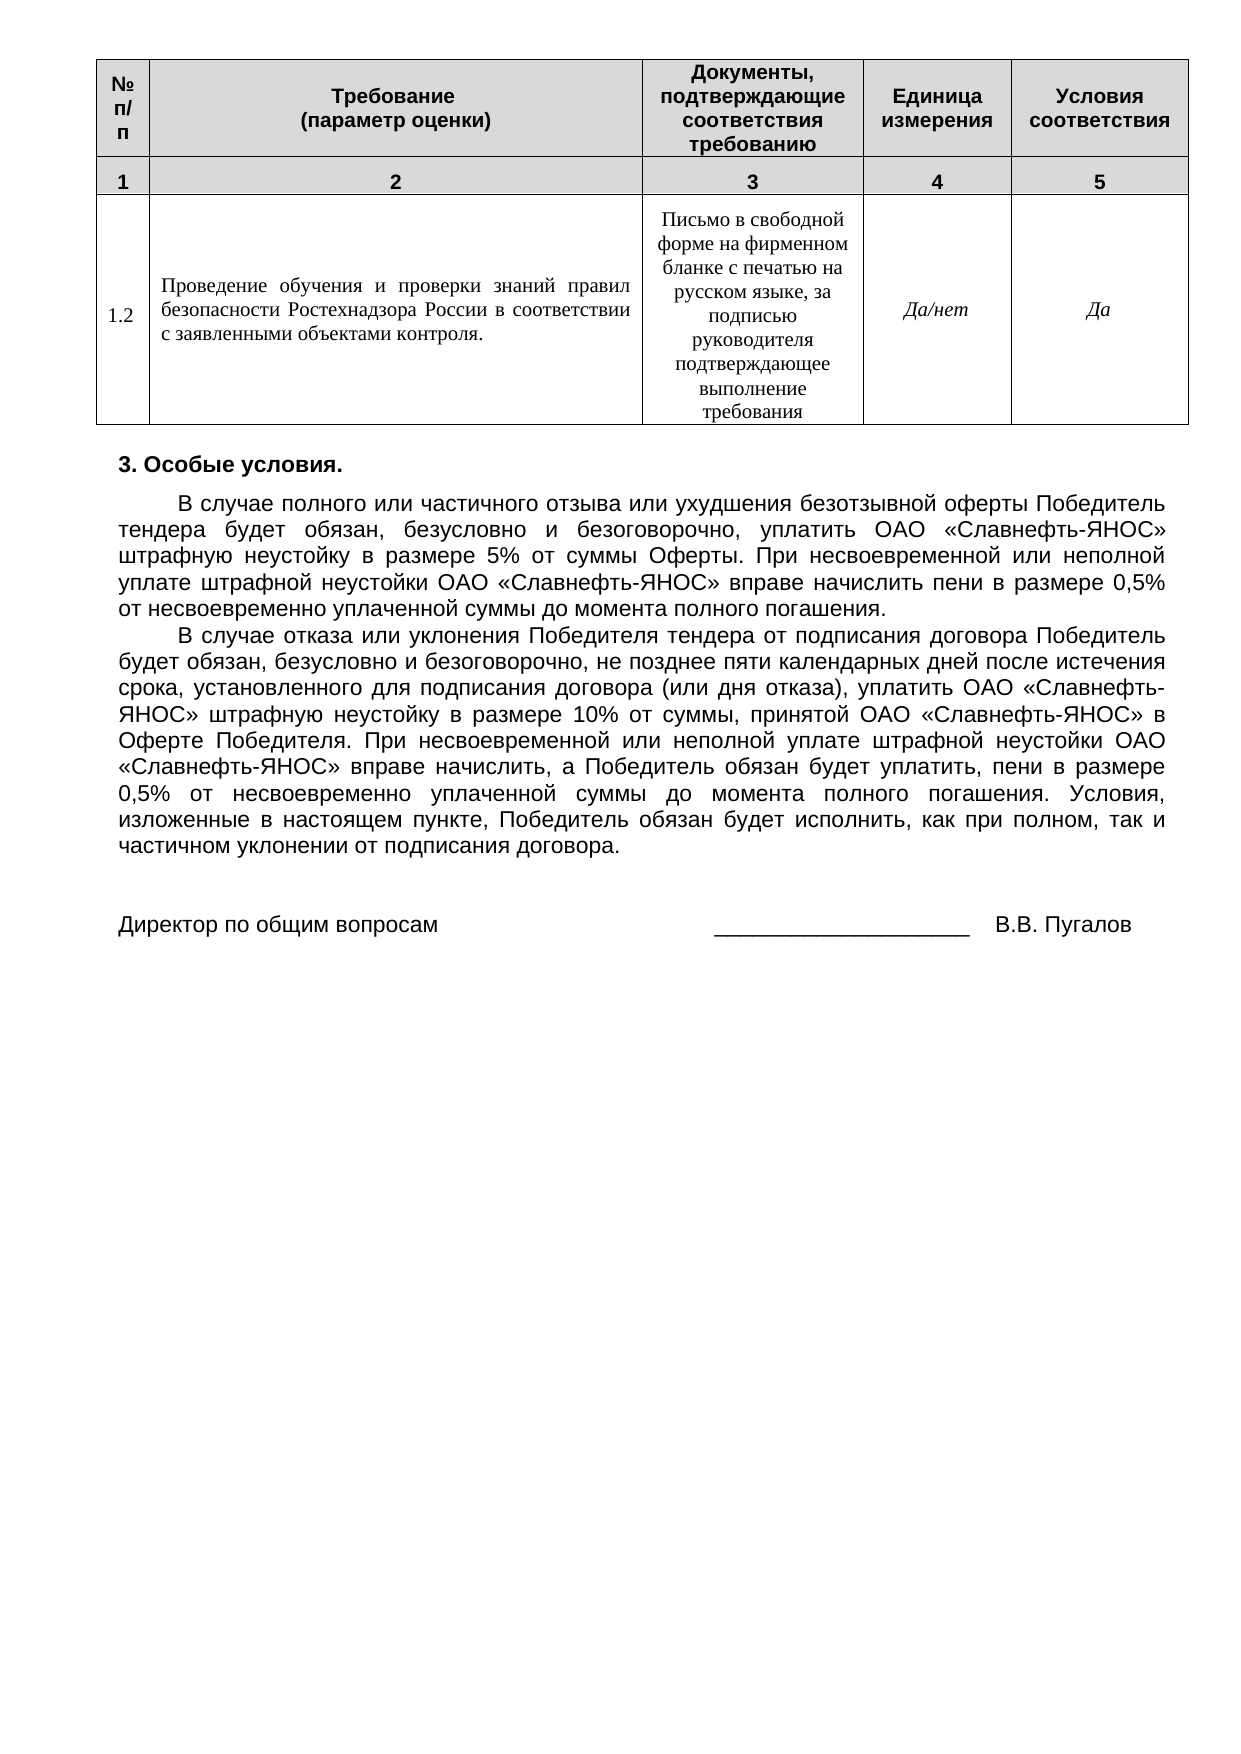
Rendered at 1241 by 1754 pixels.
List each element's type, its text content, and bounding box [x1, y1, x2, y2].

table_header Документы, подтверждающие соответствия требованию [643, 60, 863, 156]
table_header Единица измерения [864, 60, 1011, 156]
table_cell Да/нет [864, 195, 1011, 423]
table_cell Проведение обучения и проверки знаний правил безопасности Ростехнадзора России в соответствии с заявленными объектами контроля. [150, 195, 642, 423]
table_cell 1.2 [97, 195, 149, 423]
table_cell Да [1012, 195, 1188, 423]
text 3. Особые условия. [118, 451, 1166, 477]
text В случае отказа или уклонения Победителя тендера от подписания договора Победитель будет обязан, безусловно и безоговорочно, не позднее пяти календарных дней после истечения срока, установленного для подписания договора (или дня отказа), уплатить ОАО «Славнефть-ЯНОС» штрафную неустойку в размере 10% от суммы, принятой ОАО «Славнефть-ЯНОС» в Оферте Победителя. При несвоевременной или неполной уплате штрафной неустойки ОАО «Славнефть-ЯНОС» вправе начислить, а Победитель обязан будет уплатить, пени в размере 0,5% от несвоевременно уплаченной суммы до момента полного погашения. Условия, изложенные в настоящем пункте, Победитель обязан будет исполнить, как при полном, так и частичном уклонении от подписания договора. [118, 622, 1166, 859]
table_cell 5 [1012, 157, 1188, 193]
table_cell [643, 195, 863, 423]
table_cell 1 [97, 157, 149, 193]
table_header Требование (параметр оценки) [150, 60, 642, 156]
table_header № п/п [97, 60, 149, 156]
table_cell 2 [150, 157, 642, 193]
text В случае полного или частичного отзыва или ухудшения безотзывной оферты Победитель тендера будет обязан, безусловно и безоговорочно, уплатить ОАО «Славнефть-ЯНОС» штрафную неустойку в размере 5% от суммы Оферты. При несвоевременной или неполной уплате штрафной неустойки ОАО «Славнефть-ЯНОС» вправе начислить пени в размере 0,5% от несвоевременно уплаченной суммы до момента полного погашения. [118, 490, 1166, 622]
table_cell 4 [864, 157, 1011, 193]
table_cell 3 [643, 157, 863, 193]
table_header Условия соответствия [1012, 60, 1188, 156]
text Директор по общим вопросам ____________________ В.В. Пугалов [118, 911, 1166, 938]
